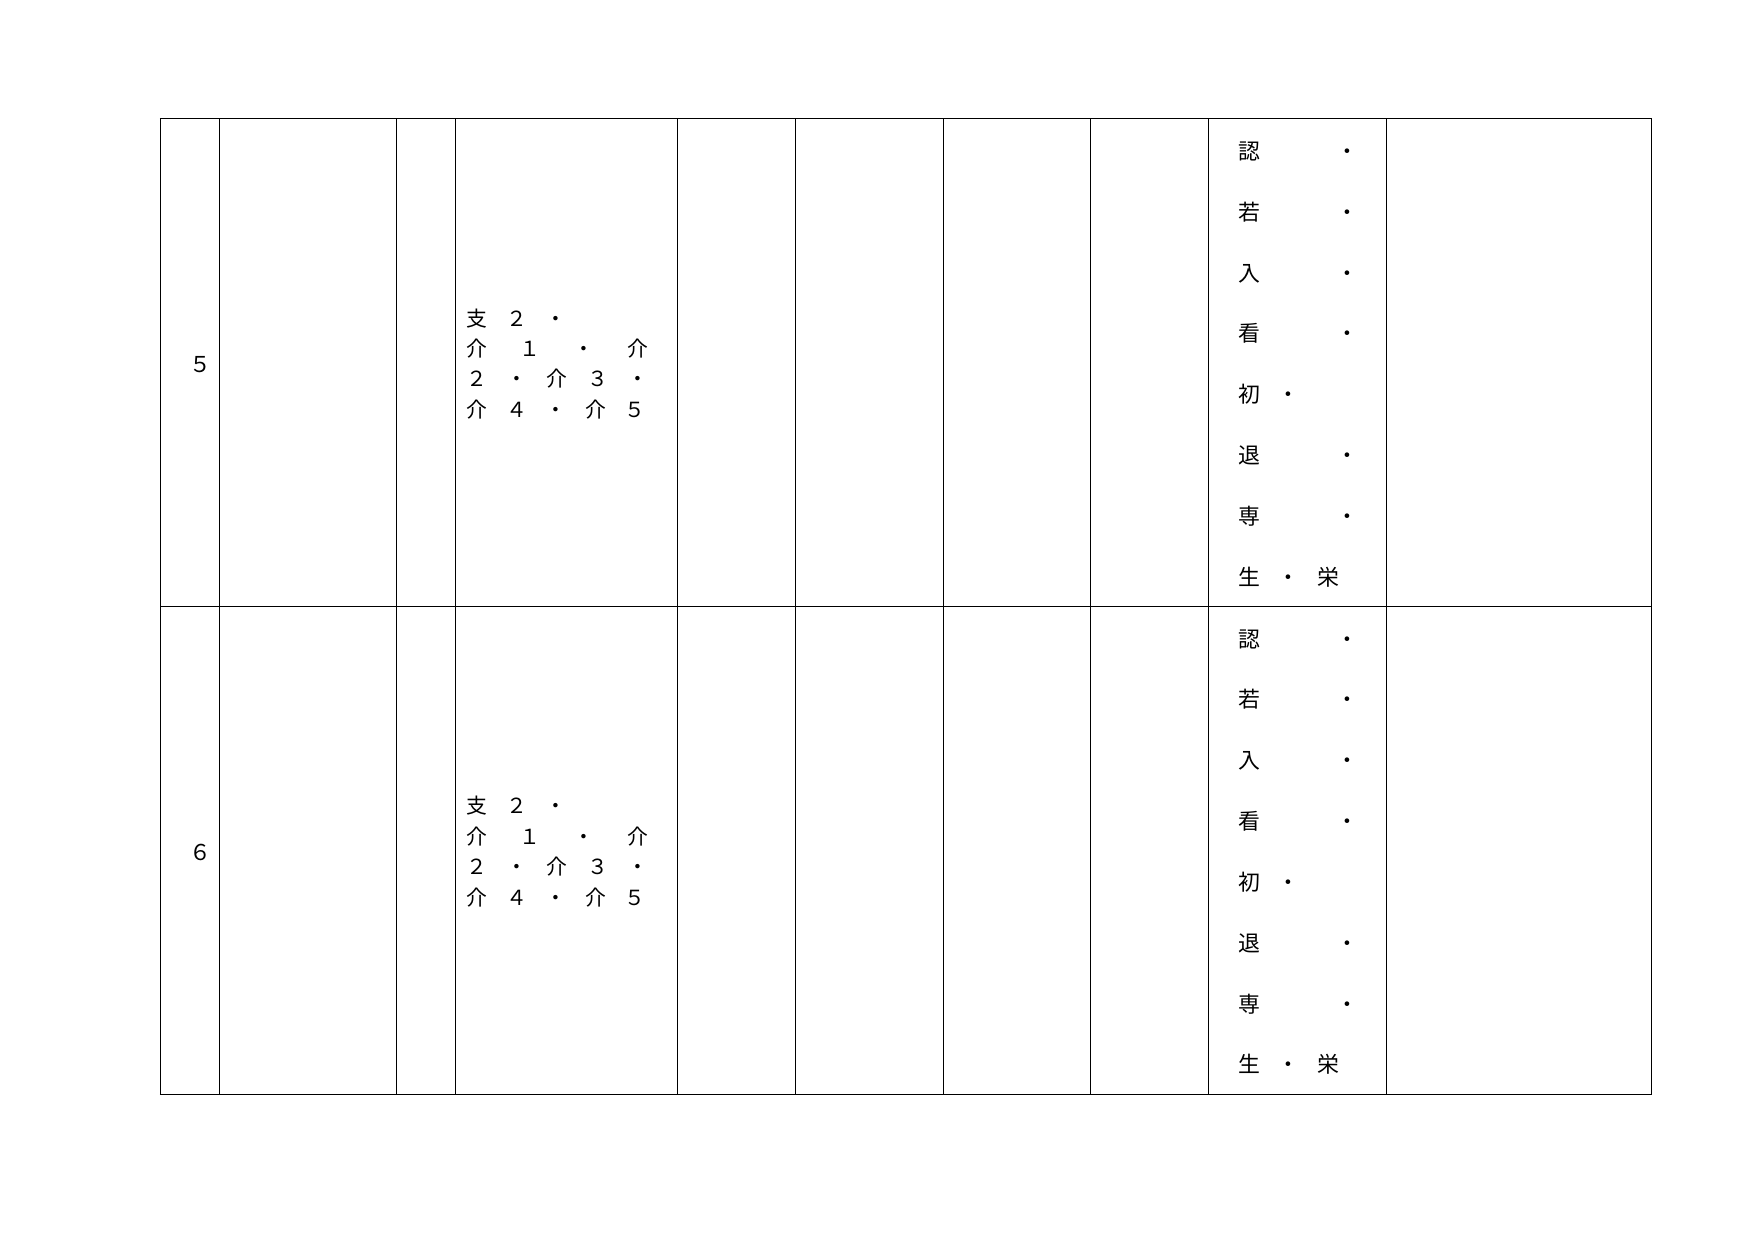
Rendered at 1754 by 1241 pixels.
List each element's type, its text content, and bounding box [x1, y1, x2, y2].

table_cell 認・若・入・看・初・ 退・専・生・栄 [1209, 607, 1386, 1094]
table_cell ５ [161, 119, 219, 606]
table_cell [944, 607, 1090, 1094]
table_cell [220, 119, 396, 606]
table_cell 認・若・入・看・初・ 退・専・生・栄 [1209, 119, 1386, 606]
table_cell 支２・ 介１・介２・介３・介４・介５ [456, 607, 677, 1094]
table_cell [1387, 119, 1651, 606]
table_cell [944, 119, 1090, 606]
table_cell [1091, 119, 1208, 606]
table_cell [796, 607, 943, 1094]
table_cell 支２・ 介１・介２・介３・介４・介５ [456, 119, 677, 606]
table_cell [678, 607, 795, 1094]
table_cell [397, 607, 455, 1094]
table_cell [220, 607, 396, 1094]
table_cell [678, 119, 795, 606]
table_cell [1091, 607, 1208, 1094]
table_cell [1387, 607, 1651, 1094]
table_cell ６ [161, 607, 219, 1094]
table_cell [397, 119, 455, 606]
table_cell [796, 119, 943, 606]
